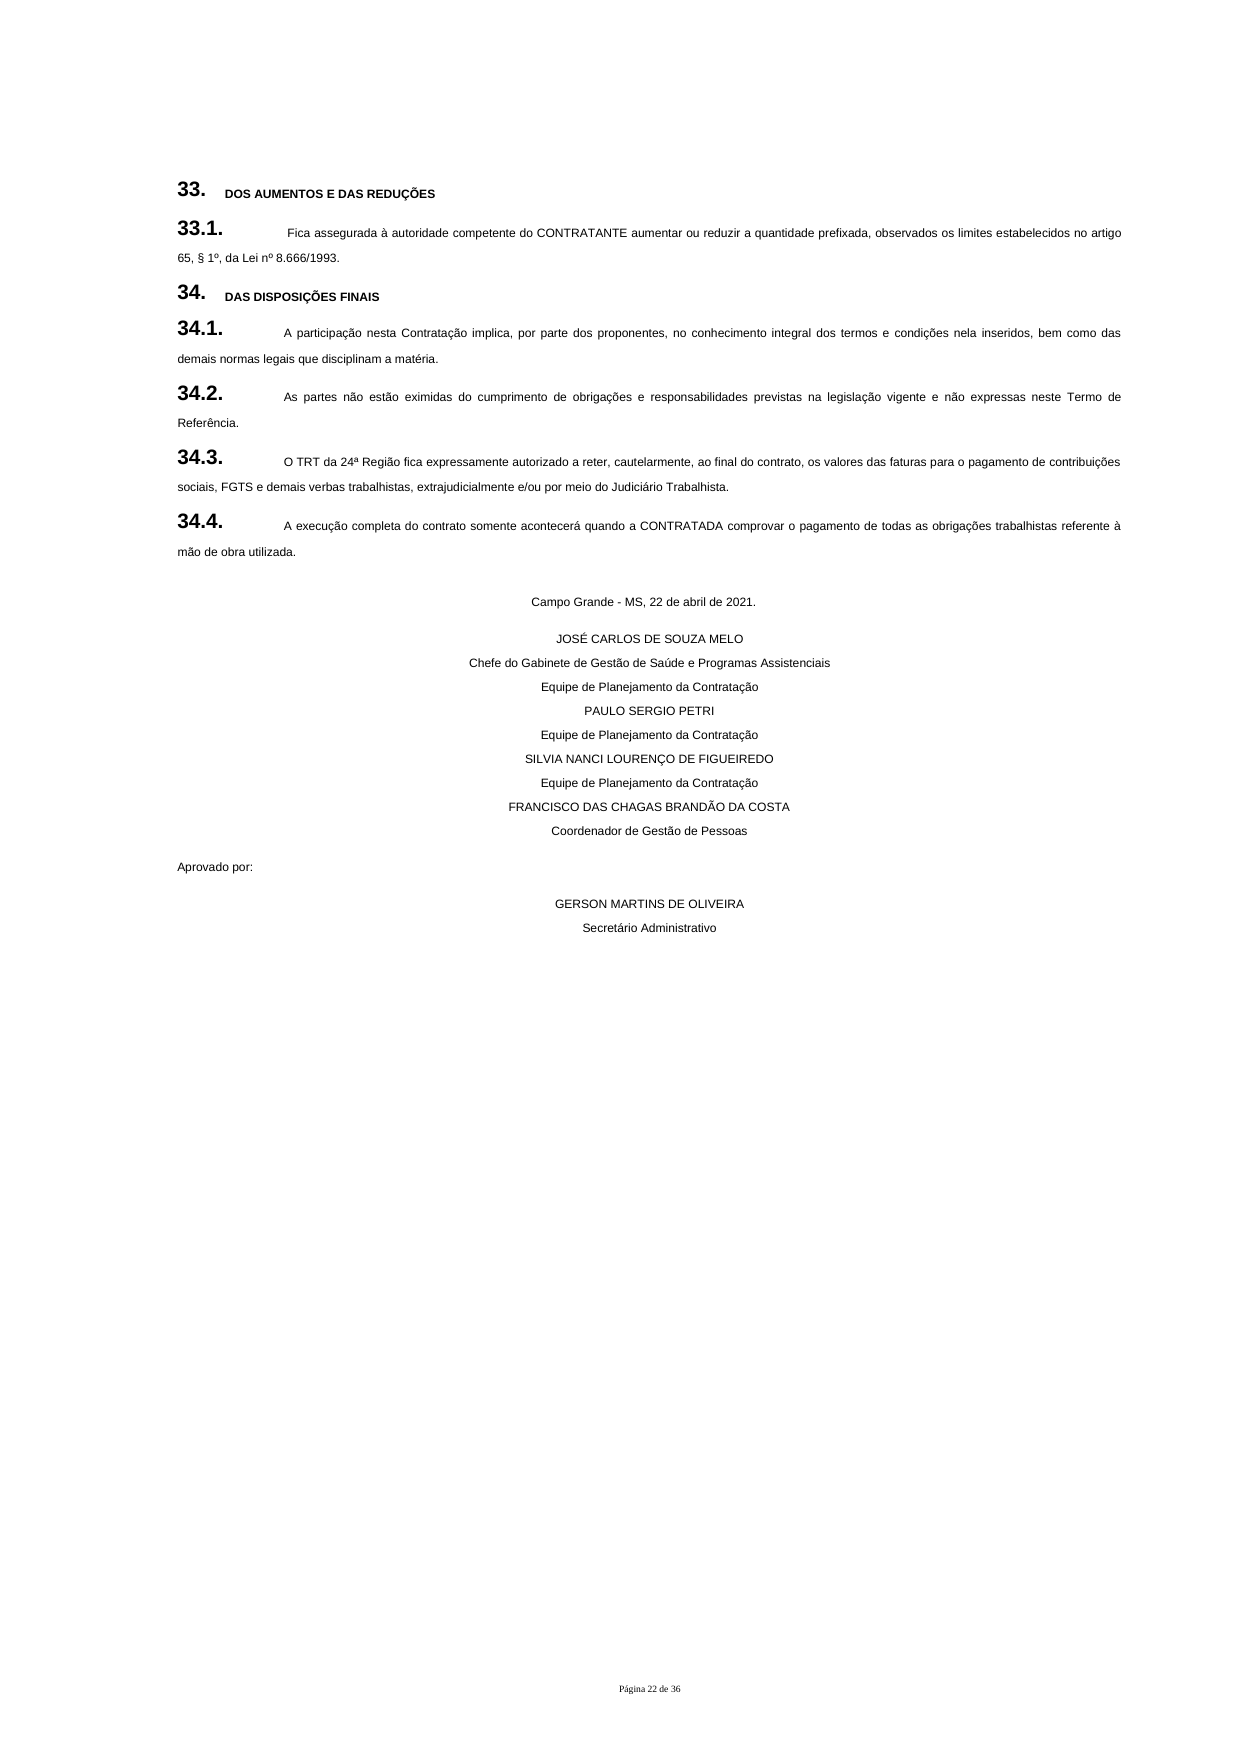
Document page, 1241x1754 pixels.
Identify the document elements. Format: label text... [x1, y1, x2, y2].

text Equipe de Planejamento da Contratação [177, 718, 1122, 742]
list As partes não estão eximidas do cumprimento de obrigações e responsabilidades previstas na legislação vigente e não expressas neste Termo de Referência. [177, 380, 1122, 430]
text Campo Grande - MS, 22 de abril de 2021. [177, 585, 1110, 609]
text Coordenador de Gestão de Pessoas [177, 814, 1122, 838]
text JOSÉ CARLOS DE SOUZA MELO [177, 622, 1122, 646]
list A participação nesta Contratação implica, por parte dos proponentes, no conhecimento integral dos termos e condições nela inseridos, bem como das demais normas legais que disciplinam a matéria. [177, 316, 1122, 366]
text Equipe de Planejamento da Contratação [177, 766, 1122, 790]
list A execução completa do contrato somente acontecerá quando a CONTRATADA comprovar o pagamento de todas as obrigações trabalhistas referente à mão de obra utilizada. [177, 509, 1122, 558]
list DAS DISPOSIÇÕES FINAIS [177, 280, 1122, 304]
list O TRT da 24ª Região fica expressamente autorizado a reter, cautelarmente, ao final do contrato, os valores das faturas para o pagamento de contribuições sociais, FGTS e demais verbas trabalhistas, extrajudicialmente e/ou por meio do Judiciário Trabalhista. [177, 444, 1122, 494]
text PAULO SERGIO PETRI [177, 694, 1122, 718]
subtitle DOS AUMENTOS E DAS REDUÇÕES [177, 177, 1122, 201]
text GERSON MARTINS DE OLIVEIRA [177, 887, 1122, 911]
list Fica assegurada à autoridade competente do CONTRATANTE aumentar ou reduzir a quantidade prefixada, observados os limites estabelecidos no artigo 65, § 1º, da Lei nº 8.666/1993. [177, 216, 1122, 265]
text Secretário Administrativo [177, 911, 1122, 934]
text FRANCISCO DAS CHAGAS BRANDÃO DA COSTA [177, 790, 1122, 814]
text Chefe do Gabinete de Gestão de Saúde e Programas Assistenciais [177, 646, 1122, 670]
text Aprovado por: [177, 850, 746, 874]
text Equipe de Planejamento da Contratação [177, 670, 1122, 694]
text SILVIA NANCI LOURENÇO DE FIGUEIREDO [177, 742, 1122, 766]
